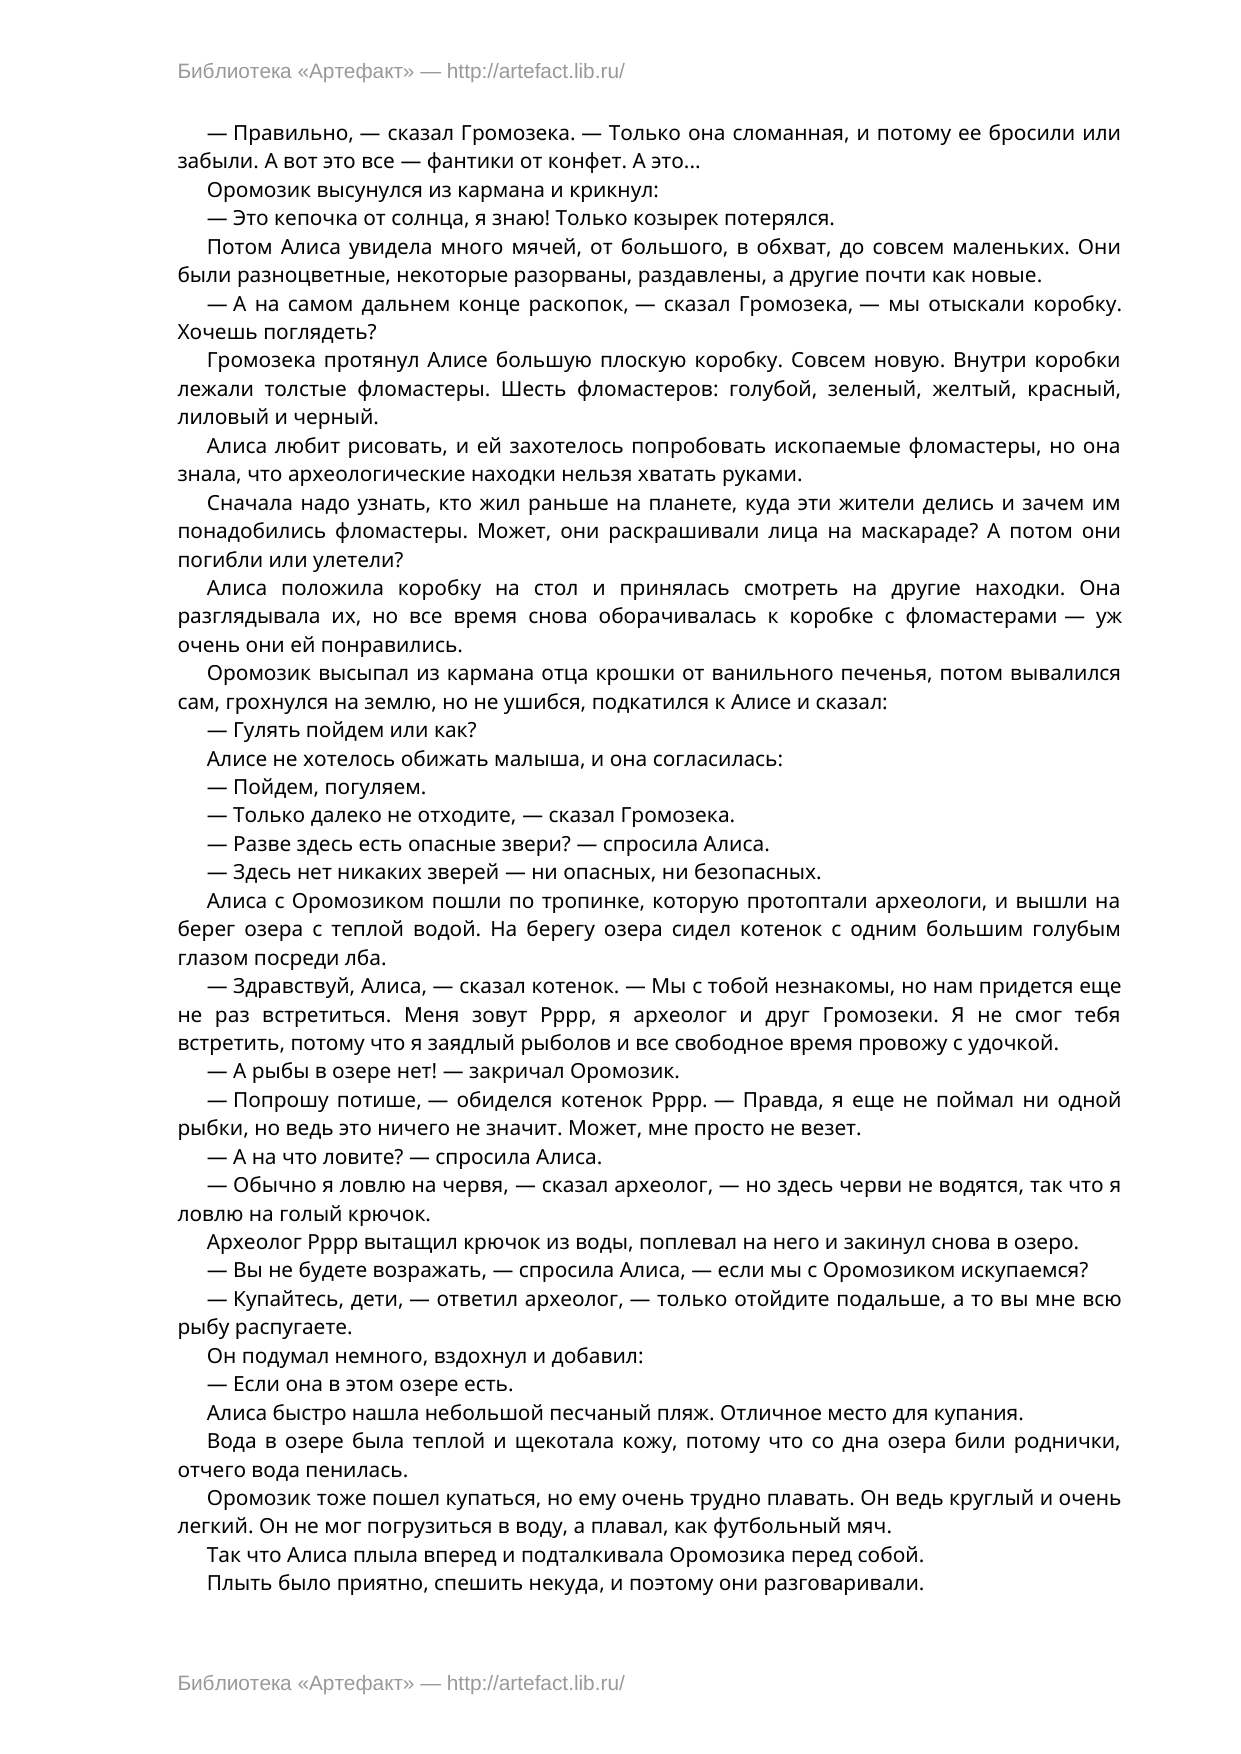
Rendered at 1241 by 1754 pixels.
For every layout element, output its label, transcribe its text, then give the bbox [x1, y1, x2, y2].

text Вода в озере была теплой и щекотала кожу, потому что со дна озера били роднички, отчего вода пенилась. [177, 1426, 1122, 1483]
text Сначала надо узнать, кто жил раньше на планете, куда эти жители делись и зачем им понадобились фломастеры. Может, они раскрашивали лица на маскараде? А потом они погибли или улетели? [177, 488, 1122, 573]
text Алиса любит рисовать, и ей захотелось попробовать ископаемые фломастеры, но она знала, что археологические находки нельзя хватать руками. [177, 431, 1122, 488]
text — А на что ловите? — спросила Алиса. [177, 1142, 1122, 1170]
text — Вы не будете возражать, — спросила Алиса, — если мы с Оромозиком искупаемся? [177, 1256, 1122, 1284]
text Археолог Рррр вытащил крючок из воды, поплевал на него и закинул снова в озеро. [177, 1227, 1122, 1256]
text Алиса быстро нашла небольшой песчаный пляж. Отличное место для купания. [177, 1398, 1122, 1426]
text — Гулять пойдем или как? [177, 715, 1122, 744]
text — А на самом дальнем конце раскопок, — сказал Громозека, — мы отыскали коробку. Хочешь поглядеть? [177, 289, 1122, 346]
text — Если она в этом озере есть. [177, 1369, 1122, 1398]
text — Это кепочка от солнца, я знаю! Только козырек потерялся. [177, 203, 1122, 232]
text — Купайтесь, дети, — ответил археолог, — только отойдите подальше, а то вы мне всю рыбу распугаете. [177, 1284, 1122, 1341]
text Так что Алиса плыла вперед и подталкивала Оромозика перед собой. [177, 1540, 1122, 1568]
text — А рыбы в озере нет! — закричал Оромозик. [177, 1057, 1122, 1085]
text Он подумал немного, вздохнул и добавил: [177, 1341, 1122, 1369]
text Оромозик тоже пошел купаться, но ему очень трудно плавать. Он ведь круглый и очень легкий. Он не мог погрузиться в воду, а плавал, как футбольный мяч. [177, 1483, 1122, 1540]
text — Здесь нет никаких зверей — ни опасных, ни безопасных. [177, 857, 1122, 886]
text — Попрошу потише, — обиделся котенок Рррр. — Правда, я еще не поймал ни одной рыбки, но ведь это ничего не значит. Может, мне просто не везет. [177, 1085, 1122, 1142]
text — Обычно я ловлю на червя, — сказал археолог, — но здесь черви не водятся, так что я ловлю на голый крючок. [177, 1170, 1122, 1227]
text Плыть было приятно, спешить некуда, и поэтому они разговаривали. [177, 1568, 1122, 1597]
text — Пойдем, погуляем. [177, 772, 1122, 801]
text — Здравствуй, Алиса, — сказал котенок. — Мы с тобой незнакомы, но нам придется еще не раз встретиться. Меня зовут Рррр, я археолог и друг Громозеки. Я не смог тебя встретить, потому что я заядлый рыболов и все свободное время провожу с удочкой. [177, 971, 1122, 1057]
text Алиса положила коробку на стол и принялась смотреть на другие находки. Она разглядывала их, но все время снова оборачивалась к коробке с фломастерами — уж очень они ей понравились. [177, 573, 1122, 658]
text — Только далеко не отходите, — сказал Громозека. [177, 801, 1122, 829]
text — Правильно, — сказал Громозека. — Только она сломанная, и потому ее бросили или забыли. А вот это все — фантики от конфет. А это... [177, 118, 1122, 175]
text Громозека протянул Алисе большую плоскую коробку. Совсем новую. Внутри коробки лежали толстые фломастеры. Шесть фломастеров: голубой, зеленый, желтый, красный, лиловый и черный. [177, 346, 1122, 431]
text Оромозик высунулся из кармана и крикнул: [177, 175, 1122, 203]
text Оромозик высыпал из кармана отца крошки от ванильного печенья, потом вывалился сам, грохнулся на землю, но не ушибся, подкатился к Алисе и сказал: [177, 658, 1122, 715]
text — Разве здесь есть опасные звери? — спросила Алиса. [177, 829, 1122, 857]
text Потом Алиса увидела много мячей, от большого, в обхват, до совсем маленьких. Они были разноцветные, некоторые разорваны, раздавлены, а другие почти как новые. [177, 232, 1122, 289]
text Алиса с Оромозиком пошли по тропинке, которую протоптали археологи, и вышли на берег озера с теплой водой. На берегу озера сидел котенок с одним большим голубым глазом посреди лба. [177, 886, 1122, 971]
text Алисе не хотелось обижать малыша, и она согласилась: [177, 744, 1122, 772]
